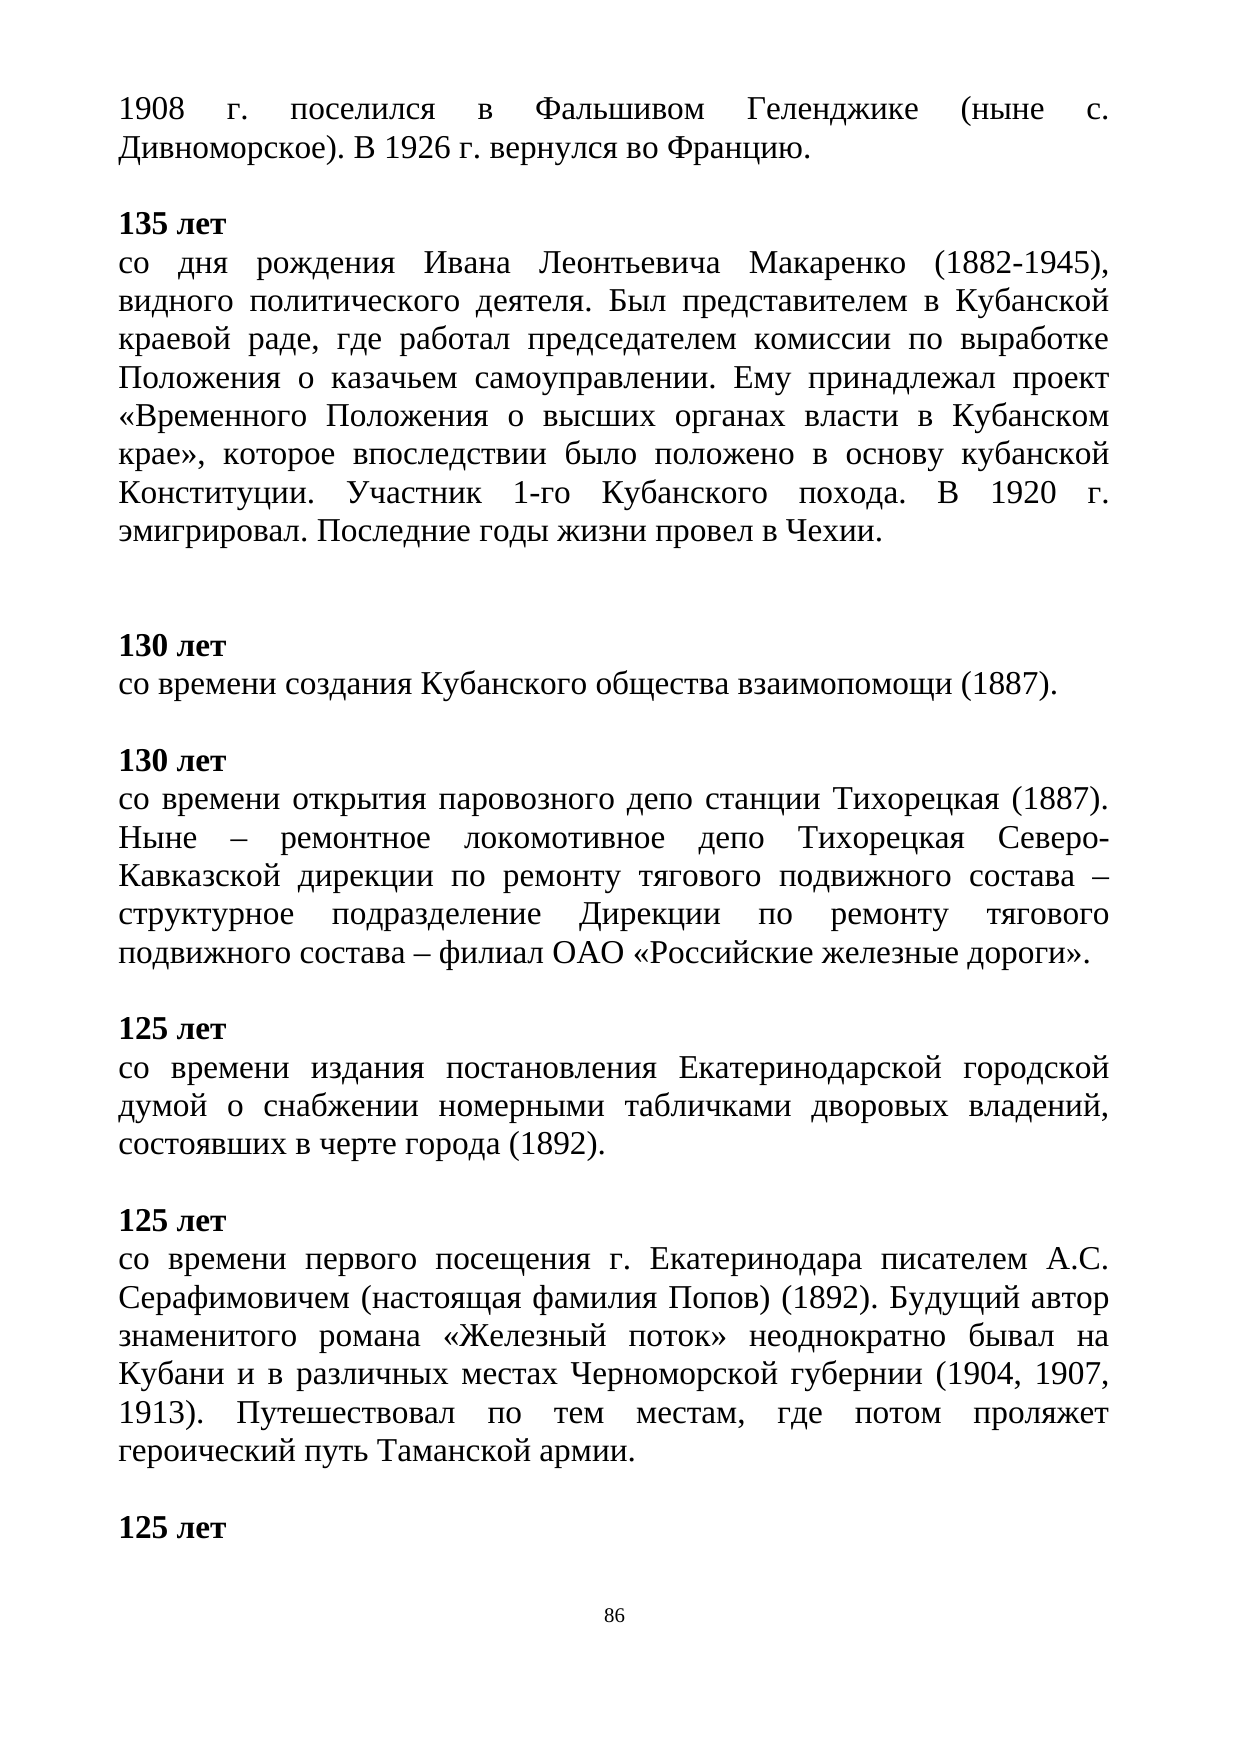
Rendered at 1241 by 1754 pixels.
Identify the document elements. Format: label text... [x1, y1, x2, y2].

text 130 лет [118, 625, 1110, 664]
text 125 лет [118, 1200, 1110, 1239]
text 135 лет [118, 204, 1110, 242]
text со времени открытия паровозного депо станции Тихорецкая (1887). Ныне – ремонтное локомотивное депо Тихорецкая Северо-Кавказской дирекции по ремонту тягового подвижного состава – структурное подразделение Дирекции по ремонту тягового подвижного состава – филиал ОАО «Российские железные дороги». [118, 779, 1110, 970]
text 130 лет [118, 740, 1110, 779]
text со дня рождения Ивана Леонтьевича Макаренко (1882-1945), видного политического деятеля. Был представителем в Кубанской краевой раде, где работал председателем комиссии по выработке Положения о казачьем самоуправлении. Ему принадлежал проект «Временного Положения о высших органах власти в Кубанском крае», которое впоследствии было положено в основу кубанской Конституции. Участник 1-го Кубанского похода. В . эмигрировал. Последние годы жизни провел в Чехии. [118, 242, 1110, 549]
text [118, 89, 1110, 165]
text со времени первого посещения г. Екатеринодара писателем А.С. Серафимовичем (настоящая фамилия Попов) (1892). Будущий автор знаменитого романа «Железный поток» неоднократно бывал на Кубани и в различных местах Черноморской губернии (1904, 1907, 1913). Путешествовал по тем местам, где потом проляжет героический путь Таманской армии. [118, 1239, 1110, 1469]
text 125 лет [118, 1507, 1110, 1545]
text со времени издания постановления Екатеринодарской городской думой о снабжении номерными табличками дворовых владений, состоявших в черте города (1892). [118, 1047, 1110, 1162]
text со времени создания Кубанского общества взаимопомощи (1887). [118, 664, 1110, 702]
text 125 лет [118, 1009, 1110, 1047]
